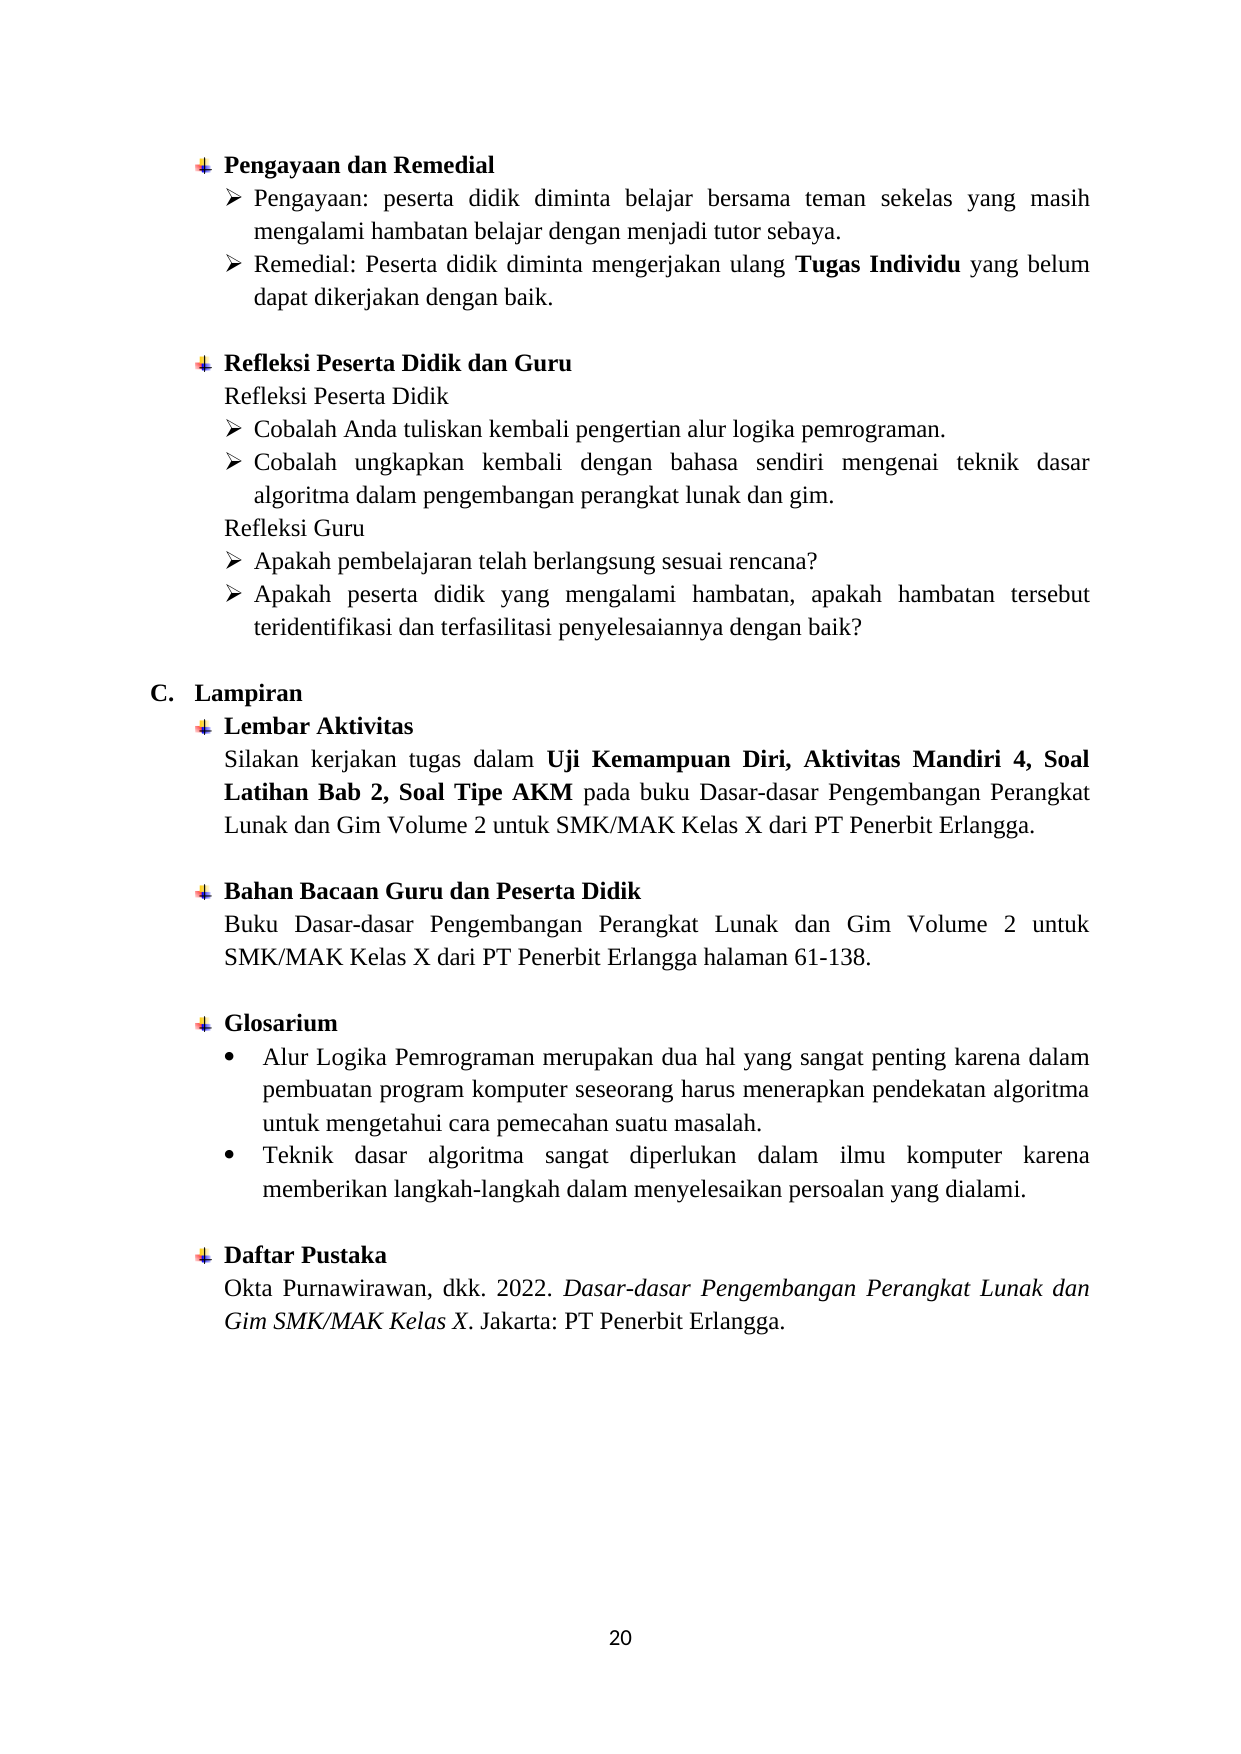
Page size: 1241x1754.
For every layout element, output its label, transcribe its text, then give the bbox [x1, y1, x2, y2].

list Daftar Pustaka [194, 1240, 1090, 1268]
picture [195, 156, 212, 174]
list Pengayaan: peserta didik diminta belajar bersama teman sekelas yang masih mengalami hambatan belajar dengan menjadi tutor sebaya. [224, 183, 1090, 245]
picture [195, 354, 212, 372]
list Glosarium [194, 1008, 1090, 1037]
list Lampiran [150, 678, 1090, 707]
picture [195, 1246, 212, 1264]
list Lembar Aktivitas [194, 711, 1090, 740]
picture [195, 1015, 212, 1032]
picture [195, 883, 212, 900]
list Okta Purnawirawan, dkk. 2022. Dasar-dasar Pengembangan Perangkat Lunak dan Gim SMK/MAK Kelas X. Jakarta: PT Penerbit Erlangga. [224, 1273, 1090, 1334]
list Refleksi Guru [187, 513, 1090, 542]
list Buku Dasar-dasar Pengembangan Perangkat Lunak dan Gim Volume 2 untuk SMK/MAK Kelas X dari PT Penerbit Erlangga halaman 61-138. [224, 909, 1090, 971]
list Cobalah ungkapkan kembali dengan bahasa sendiri mengenai teknik dasar algoritma dalam pengembangan perangkat lunak dan gim. [224, 447, 1090, 509]
list Refleksi Peserta Didik dan Guru [194, 348, 1090, 377]
list Apakah pembelajaran telah berlangsung sesuai rencana? [224, 546, 1090, 575]
list Silakan kerjakan tugas dalam Uji Kemampuan Diri, Aktivitas Mandiri 4, Soal Latihan Bab 2, Soal Tipe AKM pada buku Dasar-dasar Pengembangan Perangkat Lunak dan Gim Volume 2 untuk SMK/MAK Kelas X dari PT Penerbit Erlangga. [224, 744, 1090, 839]
list Bahan Bacaan Guru dan Peserta Didik [194, 876, 1090, 905]
list Refleksi Peserta Didik [224, 381, 1090, 410]
list Remedial: Peserta didik diminta mengerjakan ulang Tugas Individu yang belum dapat dikerjakan dengan baik. [224, 249, 1090, 311]
list Cobalah Anda tuliskan kembali pengertian alur logika pemrograman. [224, 414, 1090, 443]
list Alur Logika Pemrograman merupakan dua hal yang sangat penting karena dalam pembuatan program komputer seseorang harus menerapkan pendekatan algoritma untuk mengetahui cara pemecahan suatu masalah. [225, 1042, 1090, 1136]
picture [195, 718, 212, 735]
list Teknik dasar algoritma sangat diperlukan dalam ilmu komputer karena memberikan langkah-langkah dalam menyelesaikan persoalan yang dialami. [225, 1141, 1090, 1202]
list Apakah peserta didik yang mengalami hambatan, apakah hambatan tersebut teridentifikasi dan terfasilitasi penyelesaiannya dengan baik? [224, 579, 1090, 641]
list Pengayaan dan Remedial [194, 150, 1090, 179]
